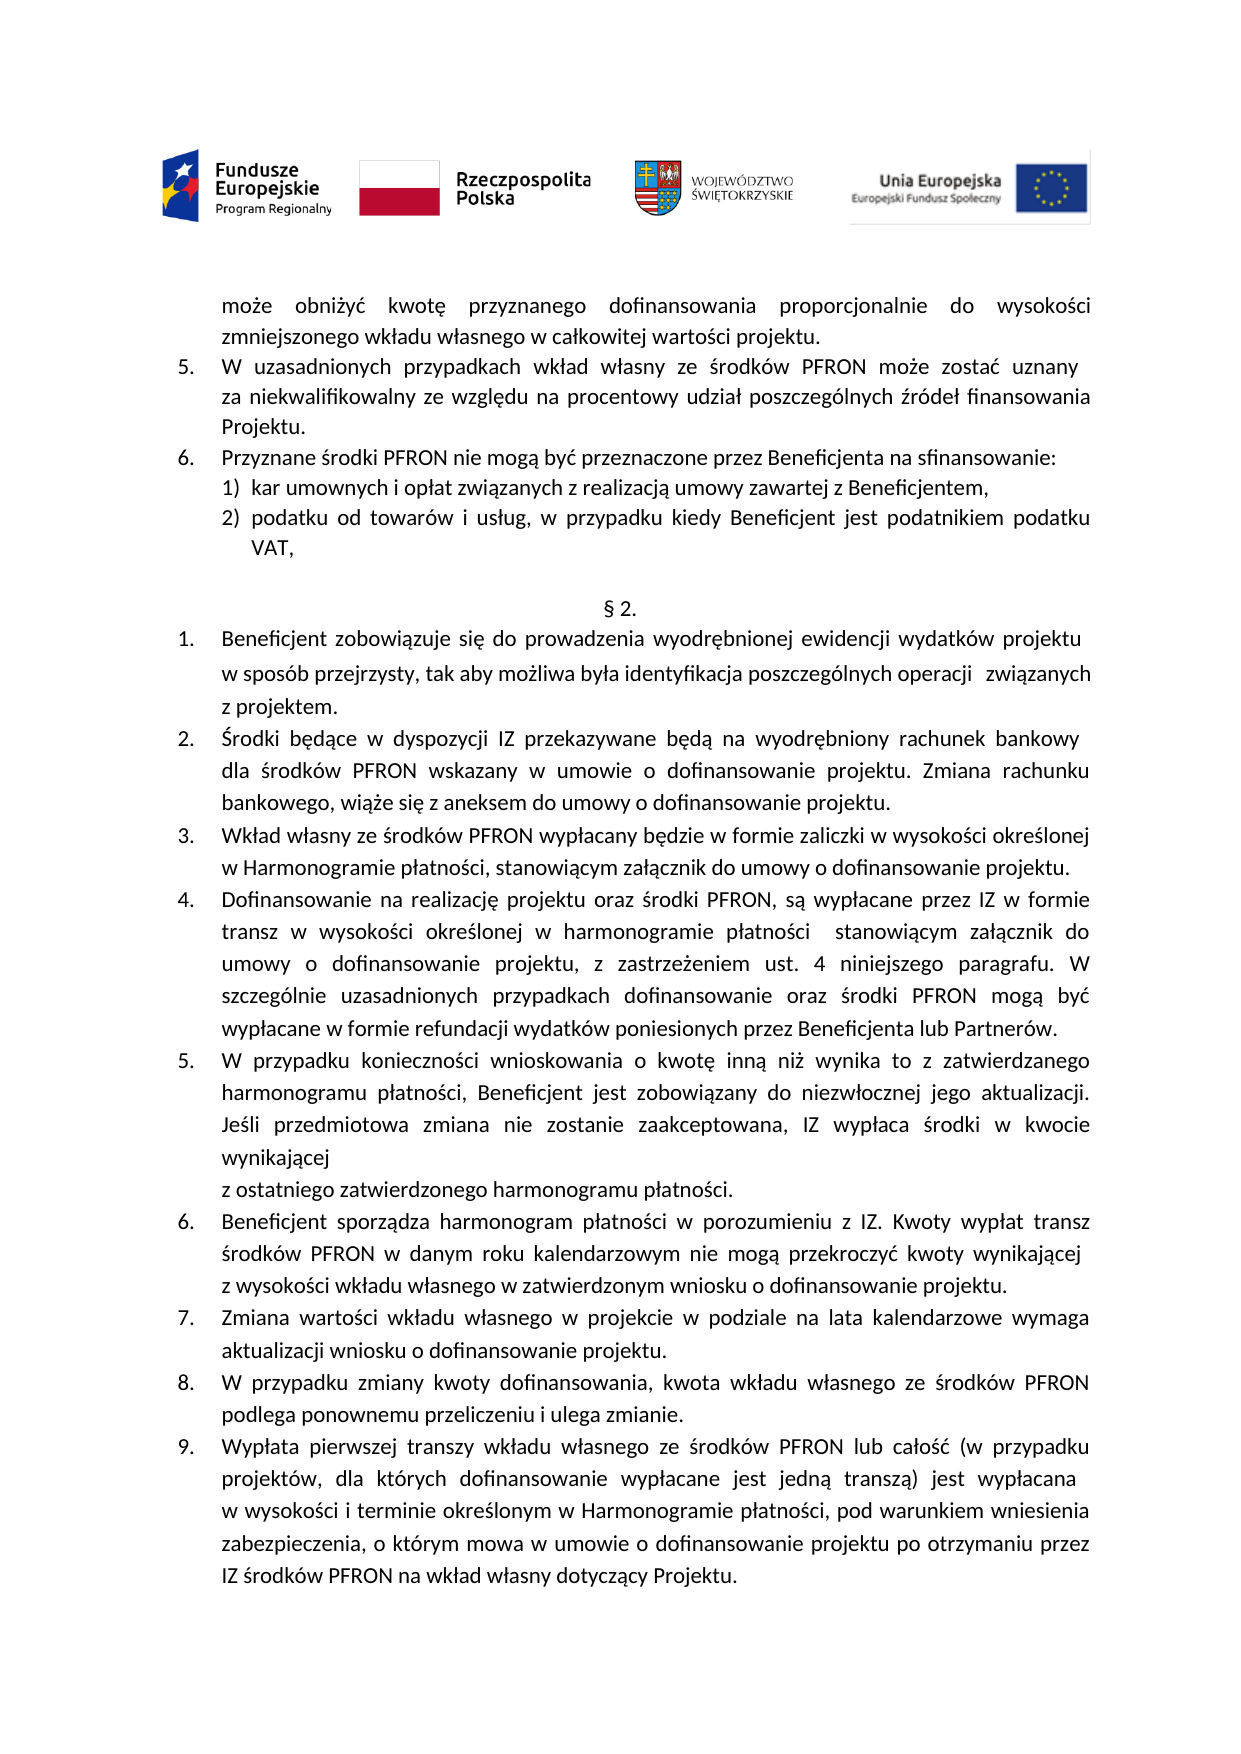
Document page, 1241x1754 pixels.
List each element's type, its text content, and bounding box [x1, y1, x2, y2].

list podatku od towarów i usług, w przypadku kiedy Beneficjent jest podatnikiem podatku VAT, [221, 503, 1093, 561]
list Przyznane środki PFRON nie mogą być przeznaczone przez Beneficjenta na sfinansowanie: [177, 443, 1093, 471]
picture [162, 149, 332, 222]
list Zmiana wartości wkładu własnego w projekcie w podziale na lata kalendarzowe wymaga aktualizacji wniosku o dofinansowanie projektu. [177, 1303, 1091, 1364]
list Beneficjent sporządza harmonogram płatności w porozumieniu z IZ. Kwoty wypłat transz środków PFRON w danym roku kalendarzowym nie mogą przekroczyć kwoty wynikającej z wysokości wkładu własnego w zatwierdzonym wniosku o dofinansowanie projektu. [177, 1207, 1091, 1299]
picture [849, 149, 1092, 226]
list Beneficjent zobowiązuje się do prowadzenia wyodrębnionej ewidencji wydatków projektu w sposób przejrzysty, tak aby możliwa była identyfikacja poszczególnych operacji związanych z projektem. [177, 624, 1091, 720]
list Dofinansowanie na realizację projektu oraz środki PFRON, są wypłacane przez IZ w formie transz w wysokości określonej w harmonogramie płatności stanowiącym załącznik do umowy o dofinansowanie projektu, z zastrzeżeniem ust. 4 niniejszego paragrafu. W szczególnie uzasadnionych przypadkach dofinansowanie oraz środki PFRON mogą być wypłacane w formie refundacji wydatków poniesionych przez Beneficjenta lub Partnerów. [177, 885, 1091, 1042]
list W uzasadnionych przypadkach wkład własny ze środków PFRON może zostać uznany za niekwalifikowalny ze względu na procentowy udział poszczególnych źródeł finansowania Projektu. [177, 352, 1093, 440]
list W przypadku konieczności wnioskowania o kwotę inną niż wynika to z zatwierdzanego harmonogramu płatności, Beneficjent jest zobowiązany do niezwłocznej jego aktualizacji. Jeśli przedmiotowa zmiana nie zostanie zaakceptowana, IZ wypłaca środki w kwocie wynikającej z ostatniego zatwierdzonego harmonogramu płatności. [177, 1046, 1091, 1203]
picture [359, 149, 591, 222]
list § 2. [148, 594, 1093, 622]
list kar umownych i opłat związanych z realizacją umowy zawartej z Beneficjentem, [221, 473, 1093, 501]
list Wkład własny ze środków PFRON wypłacany będzie w formie zaliczki w wysokości określonej w Harmonogramie płatności, stanowiącym załącznik do umowy o dofinansowanie projektu. [177, 821, 1091, 881]
list Środki będące w dyspozycji IZ przekazywane będą na wyodrębniony rachunek bankowy dla środków PFRON wskazany w umowie o dofinansowanie projektu. Zmiana rachunku bankowego, wiąże się z aneksem do umowy o dofinansowanie projektu. [177, 724, 1091, 817]
list W przypadku zmiany kwoty dofinansowania, kwota wkładu własnego ze środków PFRON podlega ponownemu przeliczeniu i ulega zmianie. [177, 1368, 1091, 1428]
list Wypłata pierwszej transzy wkładu własnego ze środków PFRON lub całość (w przypadku projektów, dla których dofinansowanie wypłacane jest jedną transzą) jest wypłacana w wysokości i terminie określonym w Harmonogramie płatności, pod warunkiem wniesienia zabezpieczenia, o którym mowa w umowie o dofinansowanie projektu po otrzymaniu przez IZ środków PFRON na wkład własny dotyczący Projektu. [177, 1432, 1091, 1589]
picture [635, 149, 793, 222]
